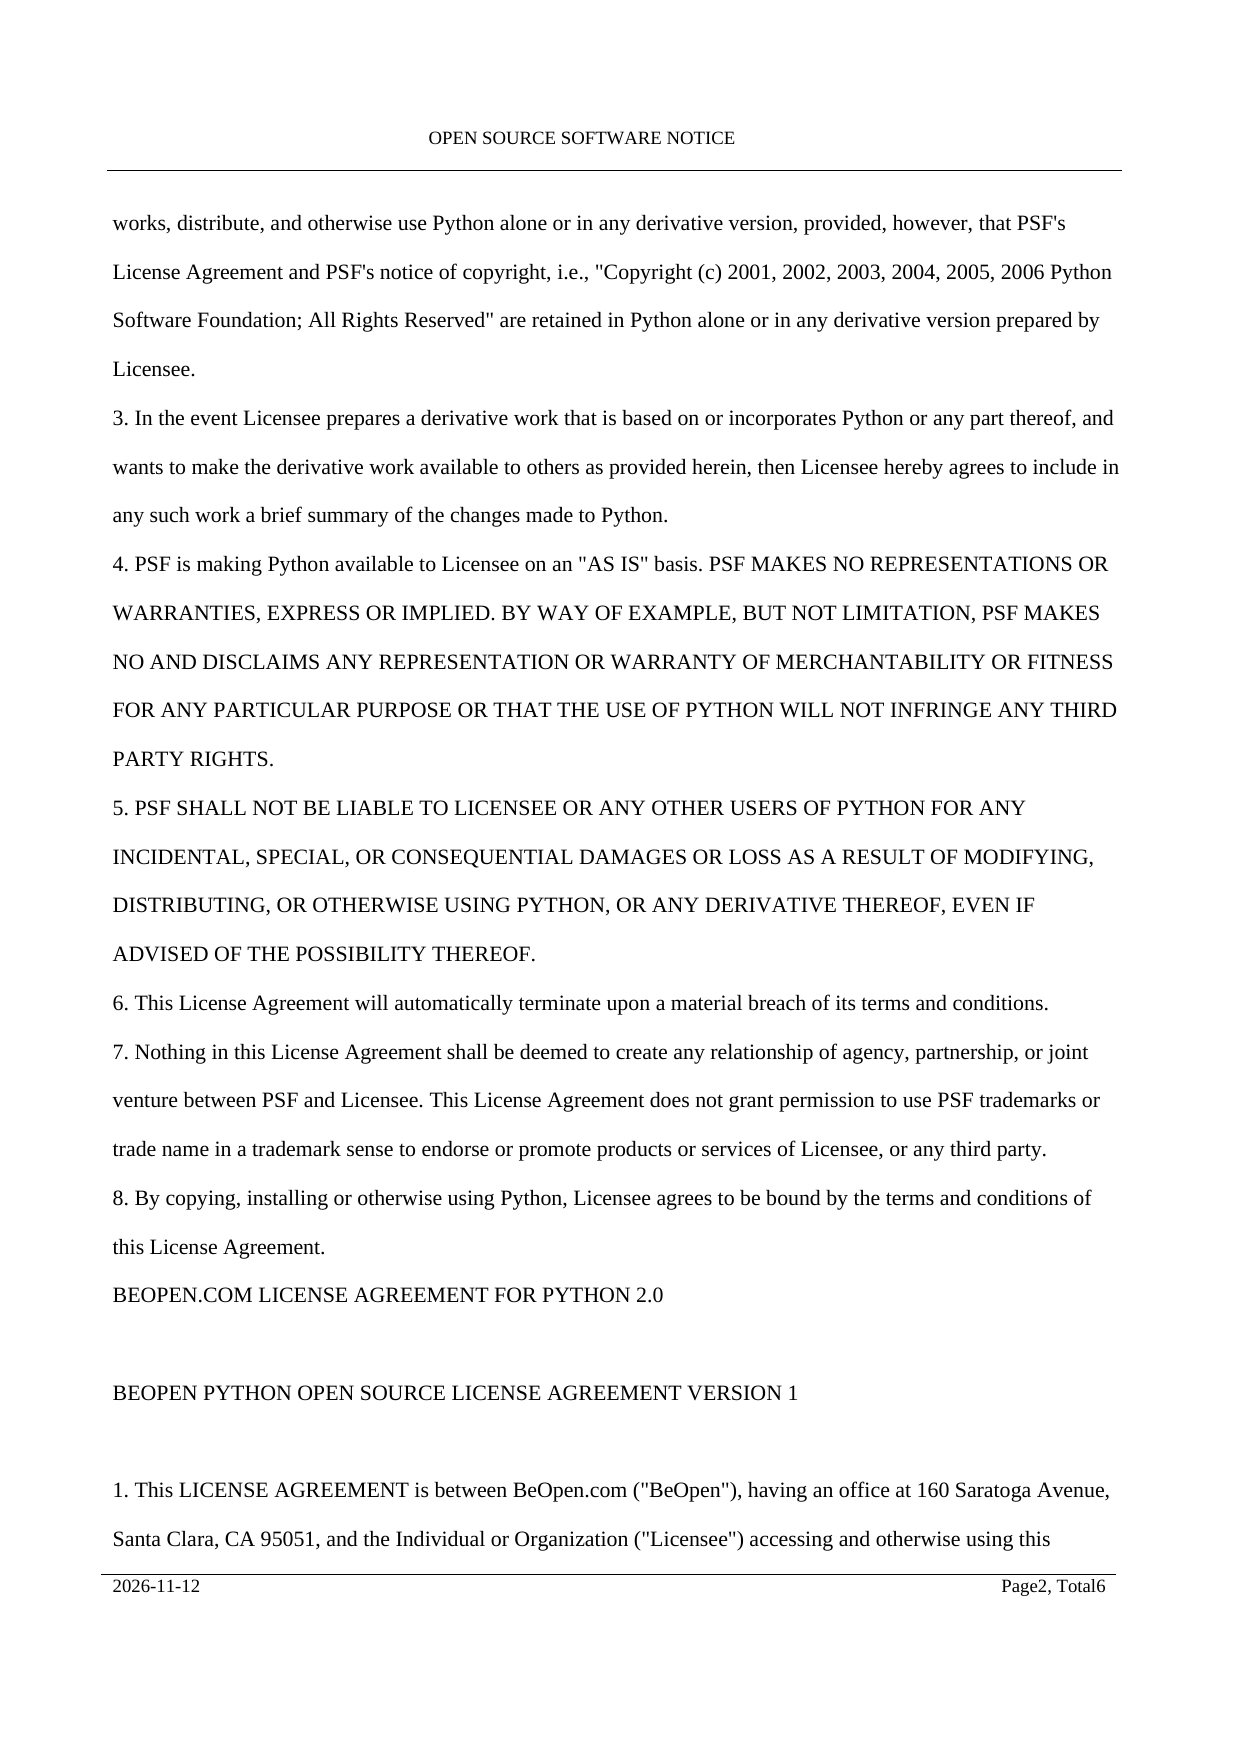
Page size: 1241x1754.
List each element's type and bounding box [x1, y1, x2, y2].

text [112, 206, 1128, 1555]
